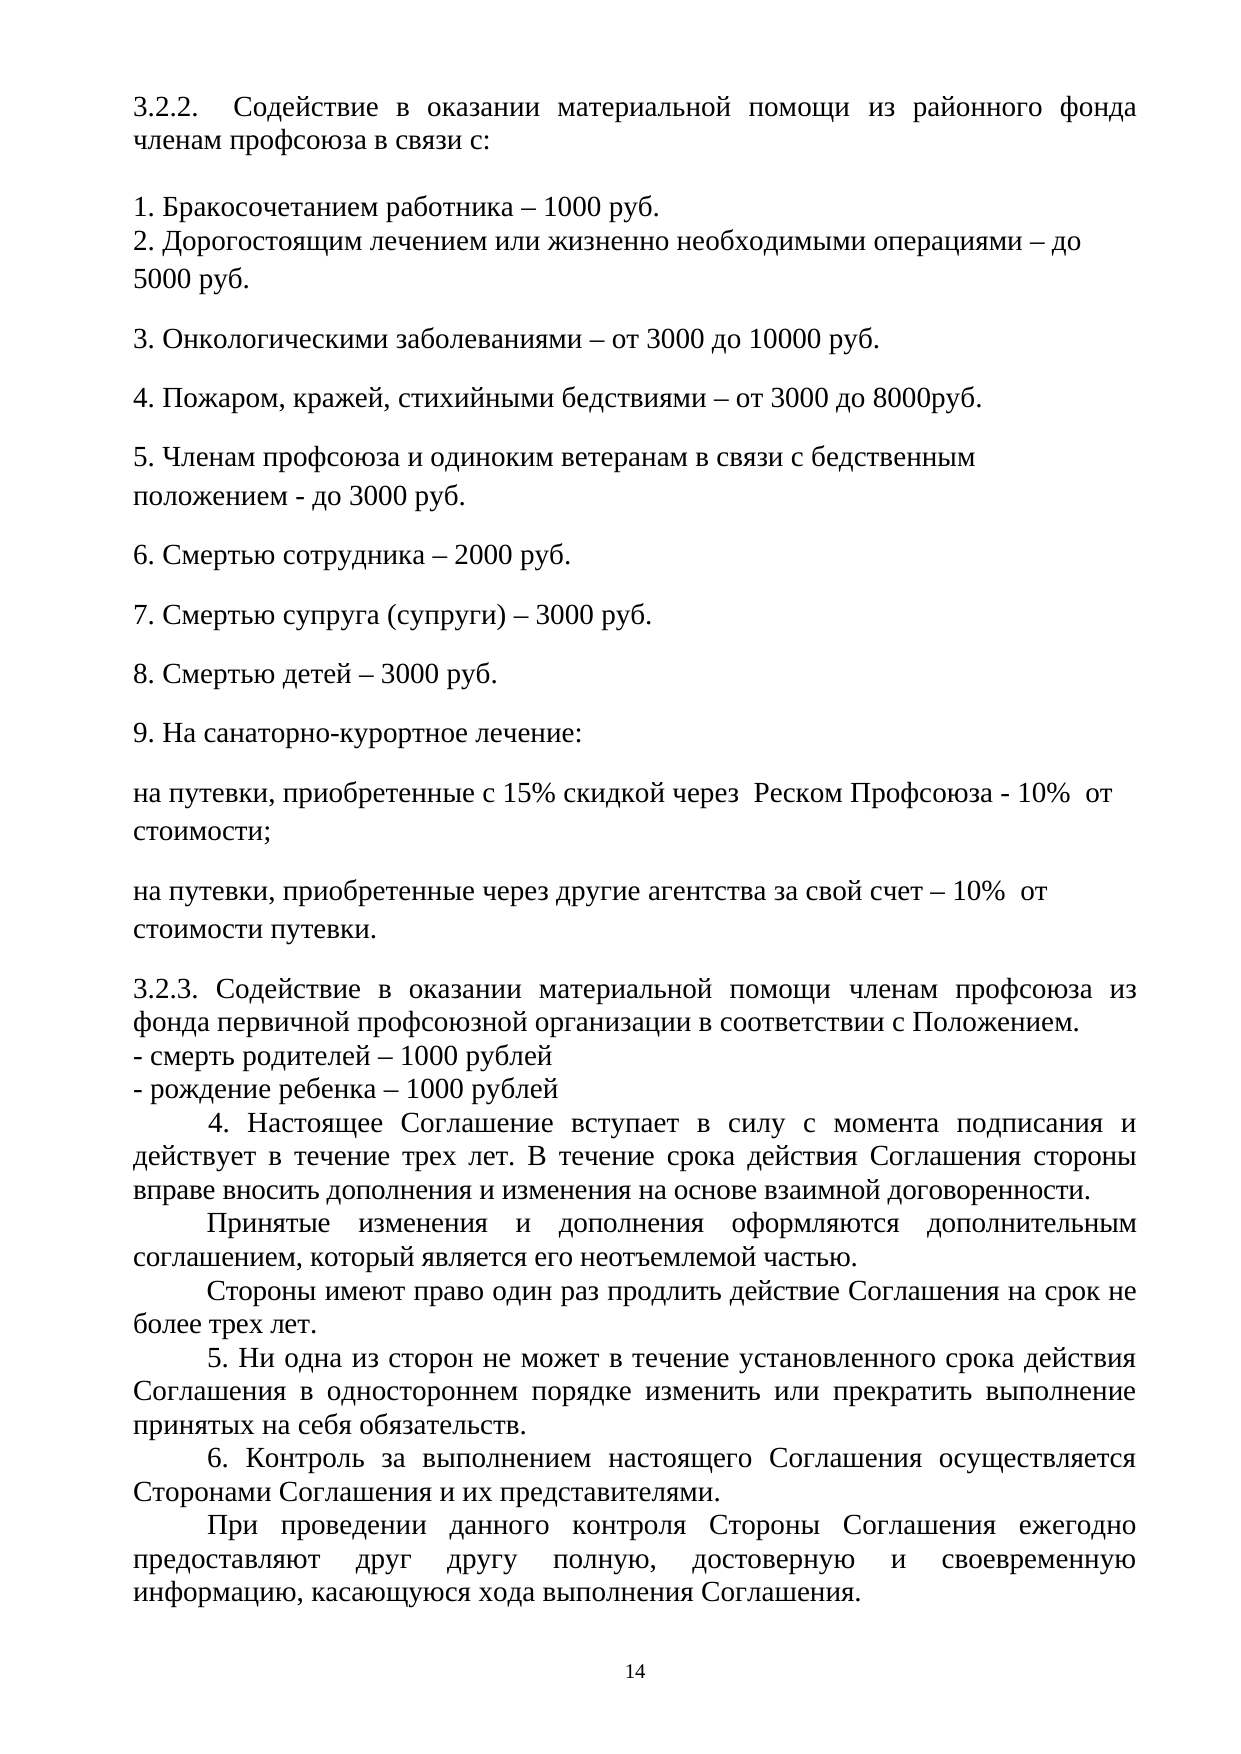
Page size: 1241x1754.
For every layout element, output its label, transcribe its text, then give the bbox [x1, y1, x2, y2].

text Принятые изменения и дополнения оформляются дополнительным соглашением, который является его неотъемлемой частью. [133, 1206, 1137, 1273]
text 5. Членам профсоюза и одиноким ветеранам в связи с бедственным положением - до 3000 руб. [133, 439, 1137, 512]
text 6. Смертью сотрудника – 2000 руб. [133, 537, 1137, 571]
text 2. Дорогостоящим лечением или жизненно необходимыми операциями – до 5000 руб. [133, 223, 1137, 295]
list 4. Настоящее Соглашение вступает в силу с момента подписания и действует в течение трех лет. В течение срока действия Соглашения стороны вправе вносить дополнения и изменения на основе взаимной договоренности. [133, 1105, 1137, 1206]
text 7. Смертью супруга (супруги) – 3000 руб. [133, 597, 1137, 630]
text 5. Ни одна из сторон не может в течение установленного срока действия Соглашения в одностороннем порядке изменить или прекратить выполнение принятых на себя обязательств. [133, 1340, 1137, 1440]
text Стороны имеют право один раз продлить действие Соглашения на срок не более трех лет. [133, 1273, 1137, 1340]
text 9. На санаторно-курортное лечение: [133, 716, 1137, 749]
text 1. Бракосочетанием работника – 1000 руб. [133, 189, 1137, 223]
text 3. Онкологическими заболеваниями – от 3000 до 10000 руб. [133, 321, 1137, 354]
text на путевки, приобретенные через другие агентства за свой счет – 10% от стоимости путевки. [133, 873, 1137, 945]
text 3.2.2. Содействие в оказании материальной помощи из районного фонда членам профсоюза в связи с: [133, 89, 1137, 156]
text - рождение ребенка – 1000 рублей [133, 1071, 1137, 1105]
text 8. Смертью детей – 3000 руб. [133, 656, 1137, 690]
text на путевки, приобретенные с 15% скидкой через Реском Профсоюза - 10% от стоимости; [133, 775, 1137, 847]
text 4. Пожаром, кражей, стихийными бедствиями – от 3000 до 8000руб. [133, 380, 1137, 414]
text - смерть родителей – 1000 рублей [133, 1038, 1137, 1071]
text При проведении данного контроля Стороны Соглашения ежегодно предоставляют друг другу полную, достоверную и своевременную информацию, касающуюся хода выполнения Соглашения. [133, 1507, 1137, 1608]
text 3.2.3. Содействие в оказании материальной помощи членам профсоюза из фонда первичной профсоюзной организации в соответствии с Положением. [133, 971, 1137, 1038]
text 6. Контроль за выполнением настоящего Соглашения осуществляется Сторонами Соглашения и их представителями. [133, 1440, 1137, 1507]
